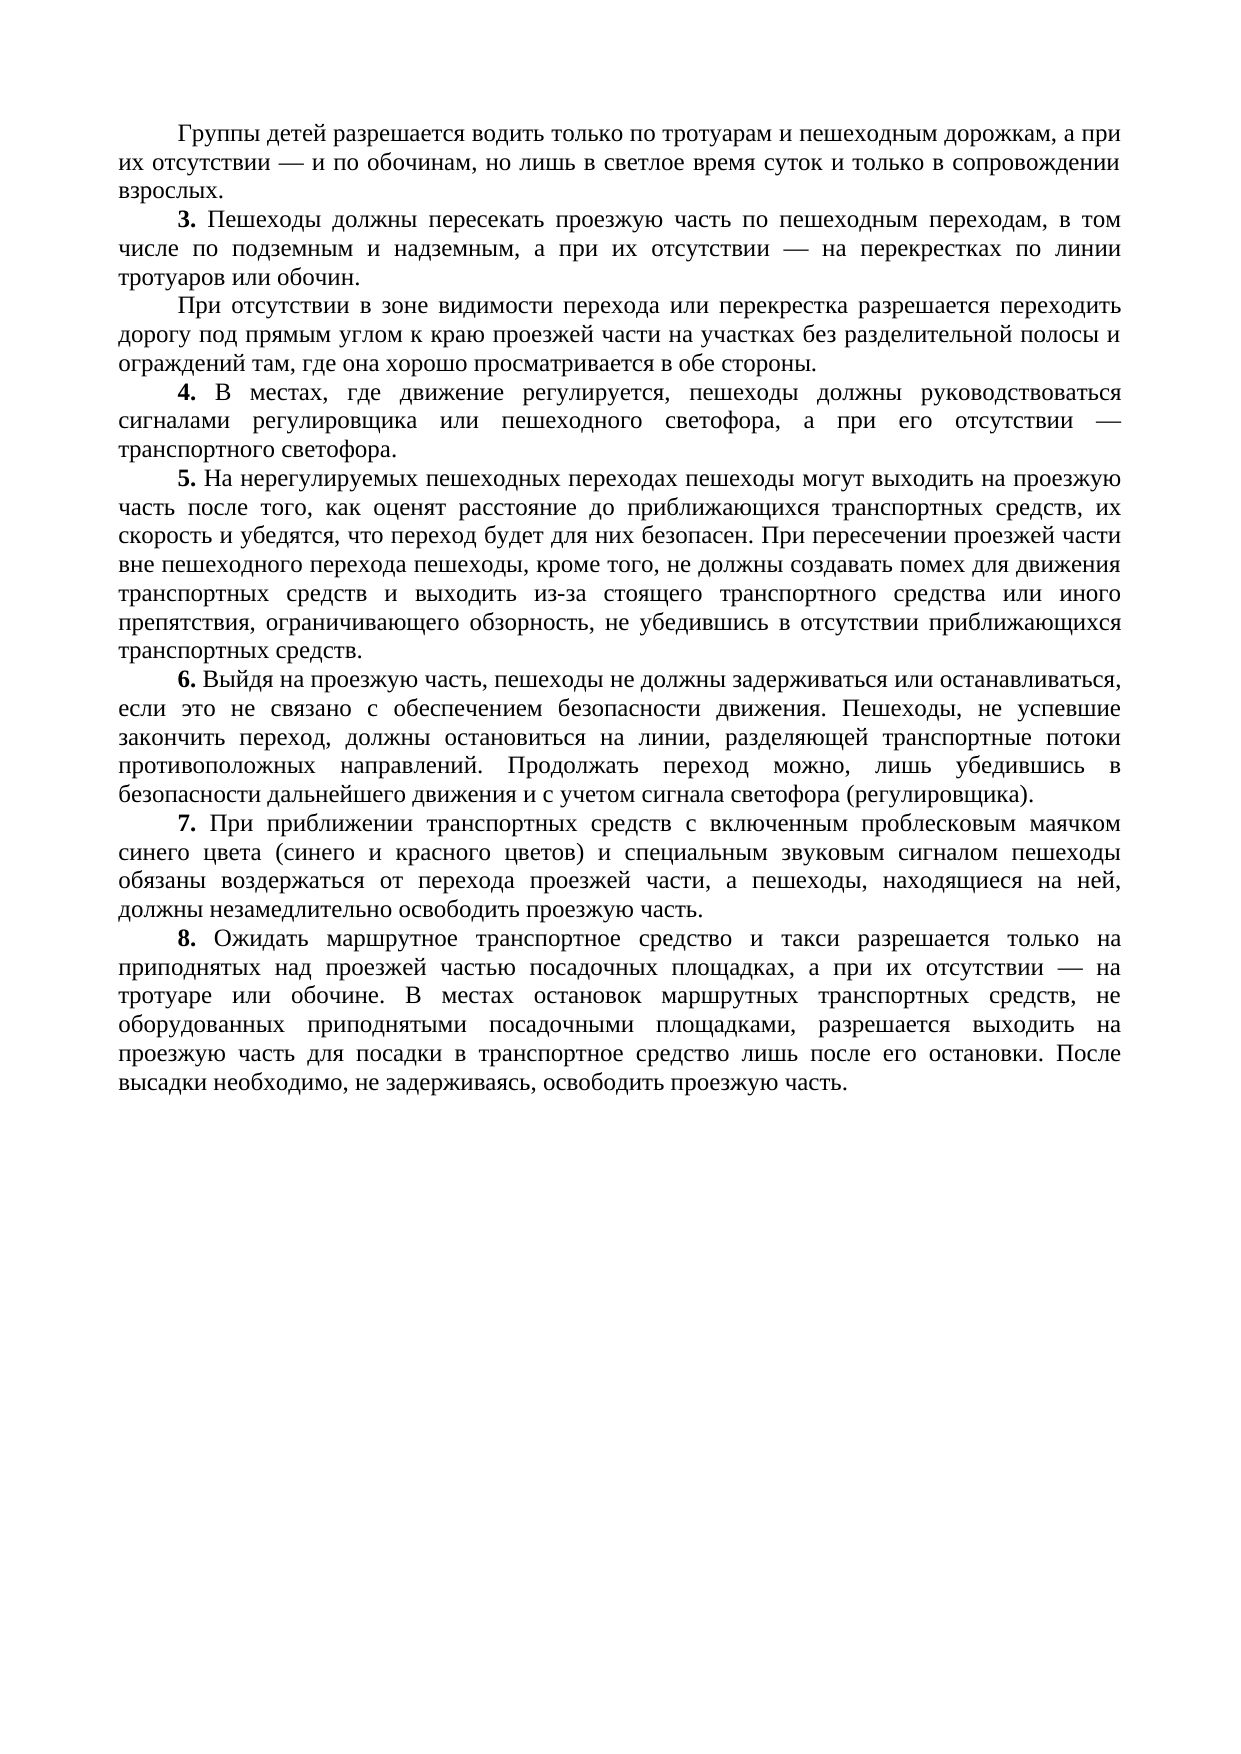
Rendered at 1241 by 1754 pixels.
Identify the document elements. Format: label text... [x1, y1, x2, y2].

text 8. Ожидать маршрутное транспортное средство и такси разрешается только на приподнятых над проезжей частью посадочных площадках, а при их отсутствии — на тротуаре или обочине. В местах остановок маршрутных транспортных средств, не оборудованных приподнятыми посадочными площадками, разрешается выходить на проезжую часть для посадки в транспортное средство лишь после его остановки. После высадки необходимо, не задерживаясь, освободить проезжую часть. [118, 923, 1122, 1096]
text При отсутствии в зоне видимости перехода или перекрестка разрешается переходить дорогу под прямым углом к краю проезжей части на участках без разделительной полосы и ограждений там, где она хорошо просматривается в обе стороны. [118, 291, 1122, 377]
text Группы детей разрешается водить только по тротуарам и пешеходным дорожкам, а при их отсутствии — и по обочинам, но лишь в светлое время суток и только в сопровождении взрослых. [118, 118, 1122, 204]
text 6. Выйдя на проезжую часть, пешеходы не должны задерживаться или останавливаться, если это не связано с обеспечением безопасности движения. Пешеходы, не успевшие закончить переход, должны остановиться на линии, разделяющей транспортные потоки противоположных направлений. Продолжать переход можно, лишь убедившись в безопасности дальнейшего движения и с учетом сигнала светофора (регулировщика). [118, 664, 1122, 808]
text 7. При приближении транспортных средств с включенным проблесковым маячком синего цвета (синего и красного цветов) и специальным звуковым сигналом пешеходы обязаны воздержаться от перехода проезжей части, а пешеходы, находящиеся на ней, должны незамедлительно освободить проезжую часть. [118, 808, 1122, 923]
text 5. На нерегулируемых пешеходных переходах пешеходы могут выходить на проезжую часть после того, как оценят расстояние до приближающихся транспортных средств, их скорость и убедятся, что переход будет для них безопасен. При пересечении проезжей части вне пешеходного перехода пешеходы, кроме того, не должны создавать помех для движения транспортных средств и выходить из-за стоящего транспортного средства или иного препятствия, ограничивающего обзорность, не убедившись в отсутствии приближающихся транспортных средств. [118, 463, 1122, 664]
text 3. Пешеходы должны пересекать проезжую часть по пешеходным переходам, в том числе по подземным и надземным, а при их отсутствии — на перекрестках по линии тротуаров или обочин. [118, 204, 1122, 291]
text 4. В местах, где движение регулируется, пешеходы должны руководствоваться сигналами регулировщика или пешеходного светофора, а при его отсутствии — транспортного светофора. [118, 377, 1122, 463]
